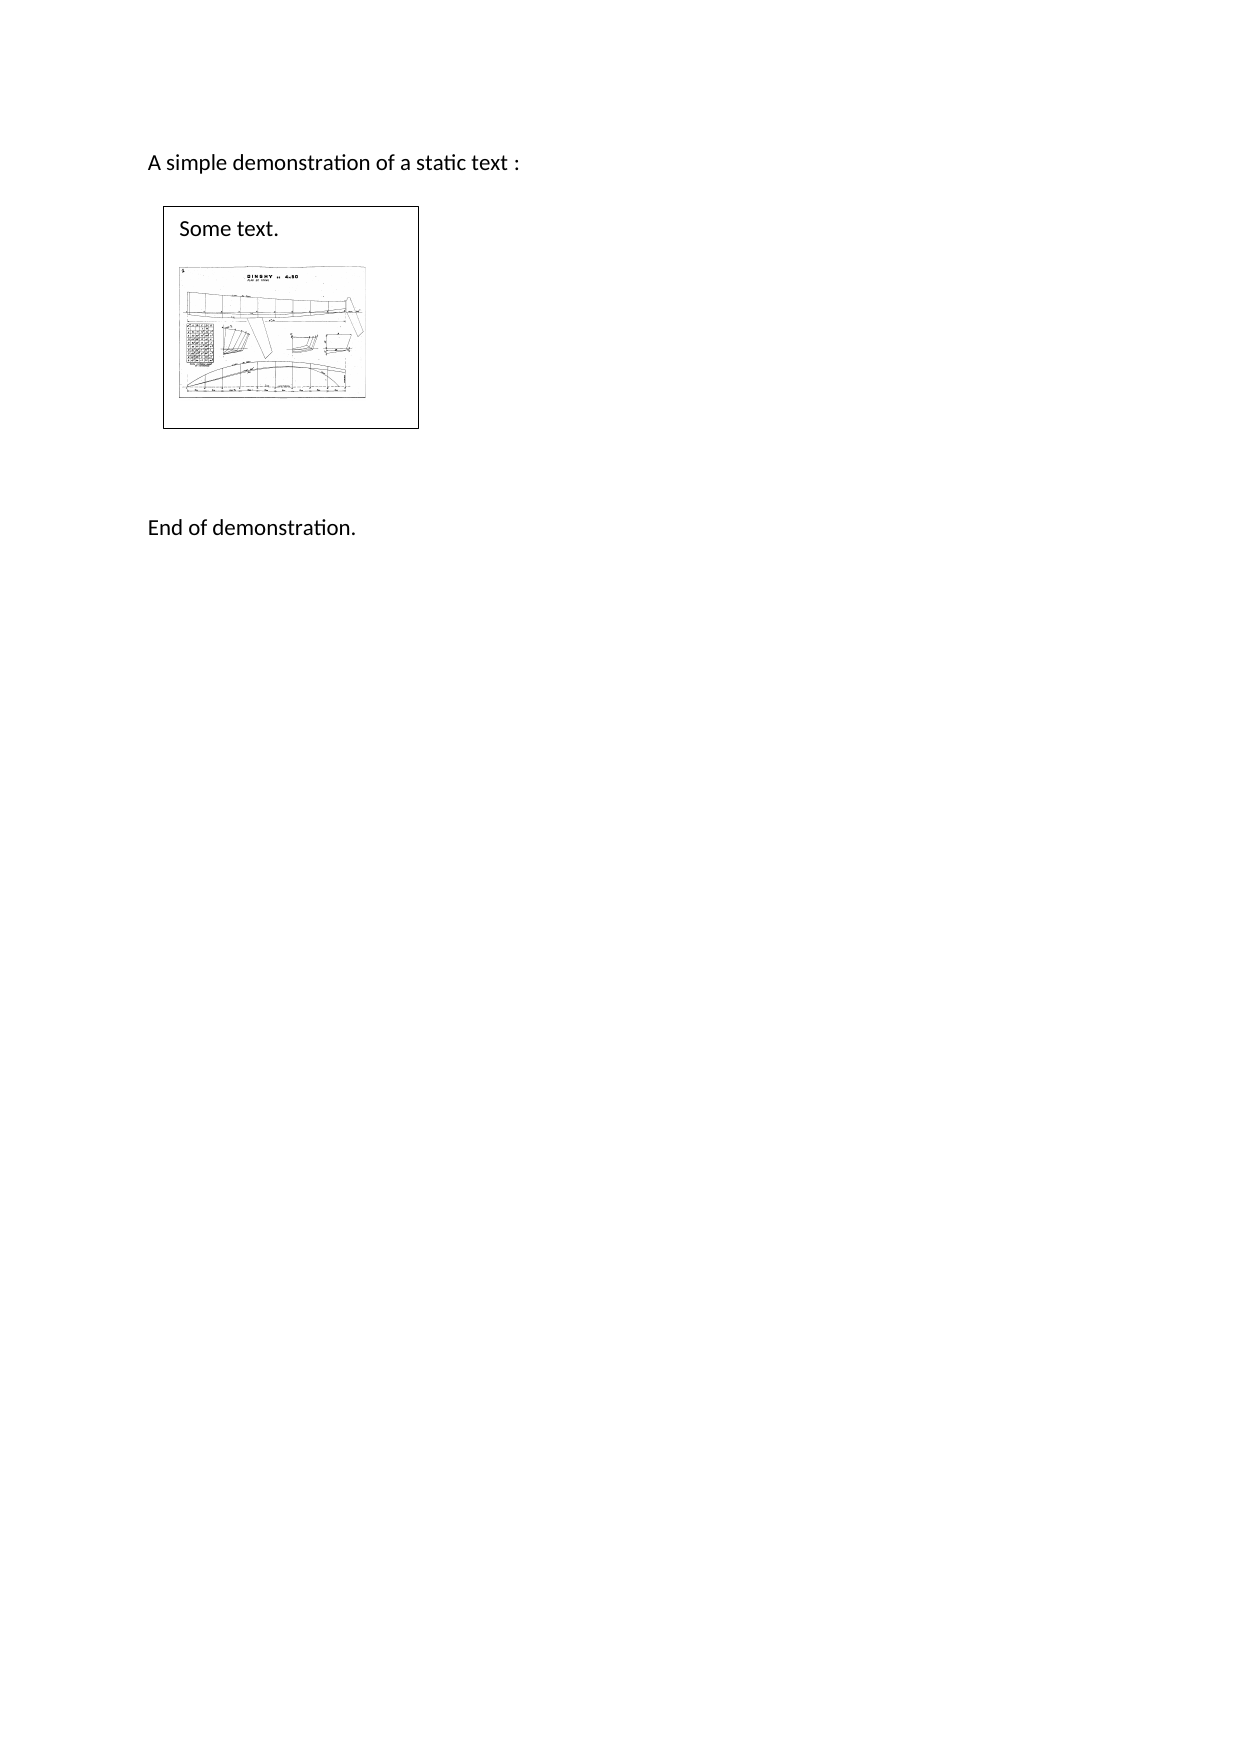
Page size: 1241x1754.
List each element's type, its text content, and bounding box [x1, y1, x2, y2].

text A simple demonstration of a static text : [148, 148, 1093, 176]
text End of demonstration. [148, 513, 1093, 542]
picture [179, 266, 366, 401]
